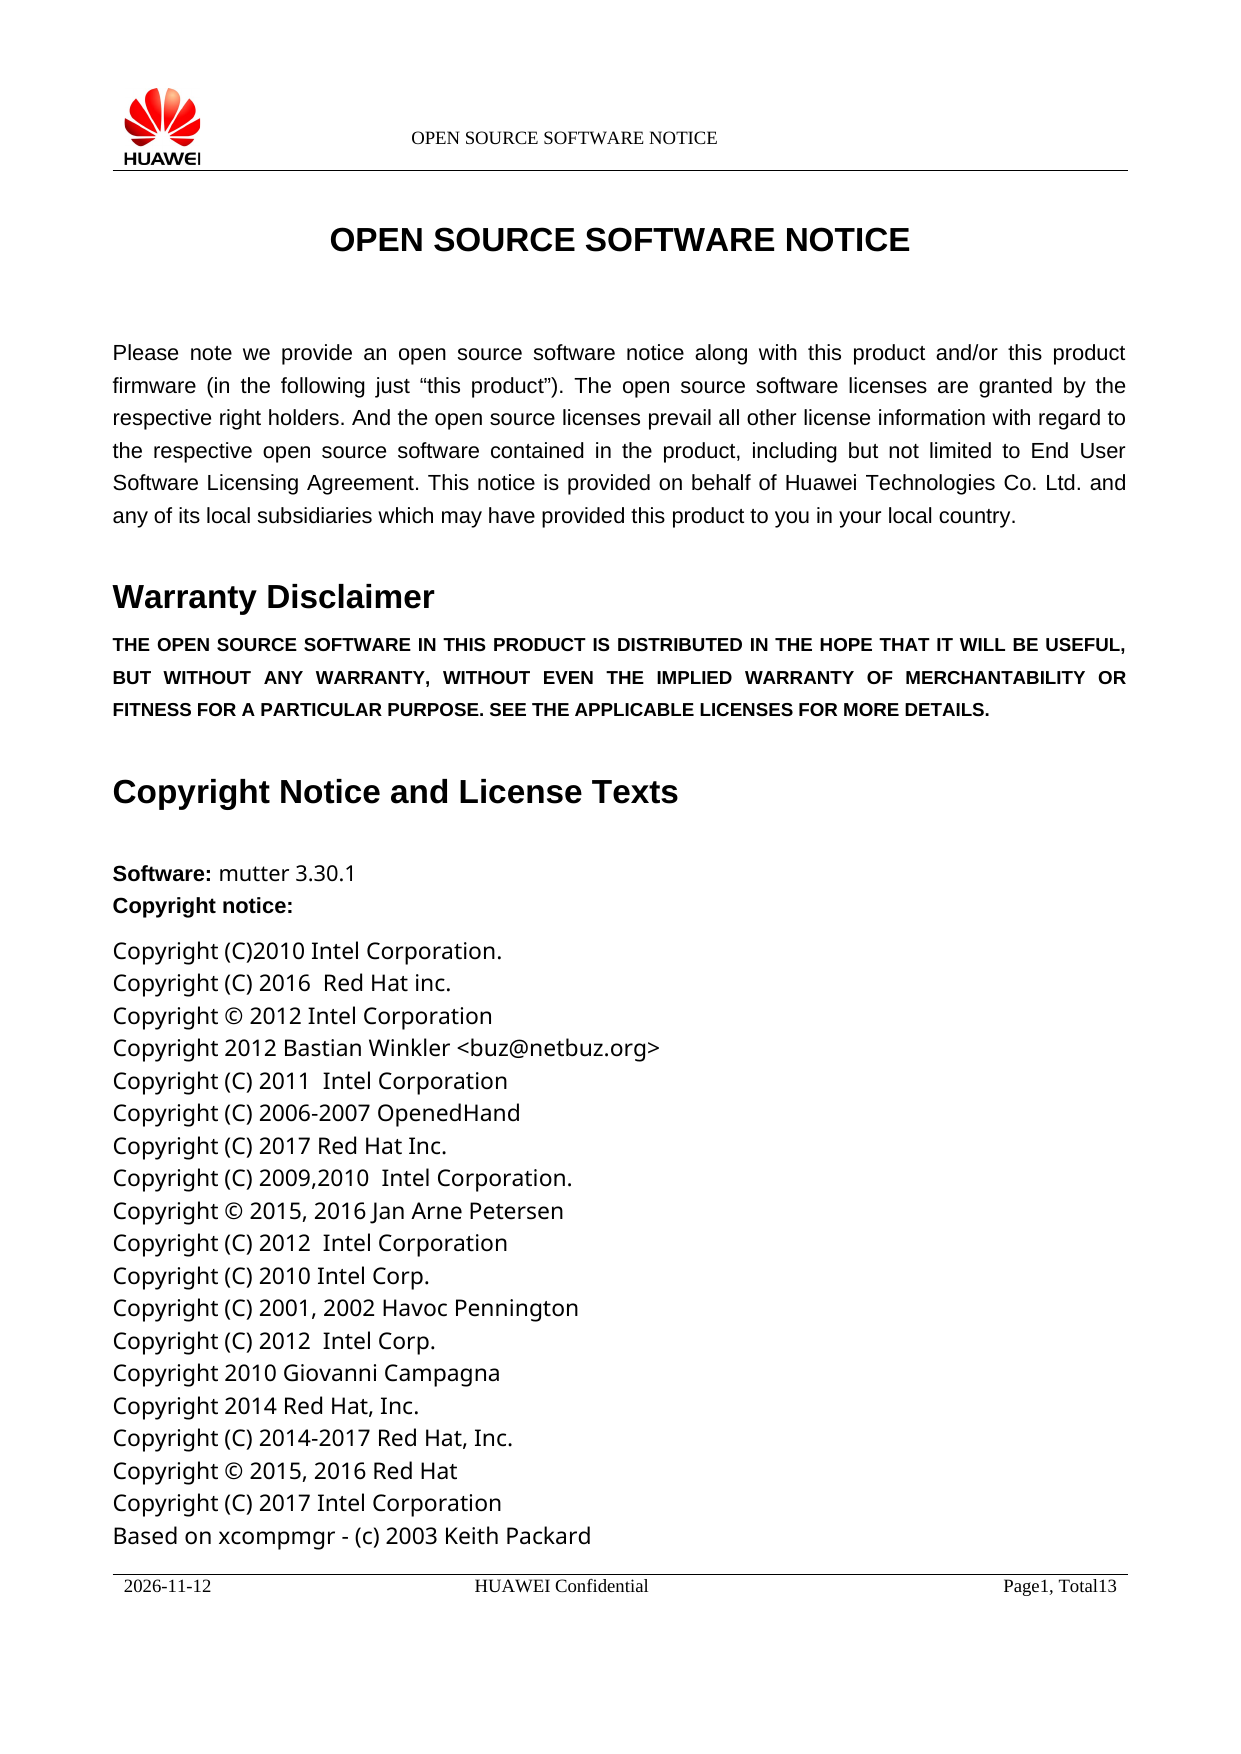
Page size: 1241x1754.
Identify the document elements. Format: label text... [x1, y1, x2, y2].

text Copyright notice: [112, 889, 1128, 921]
text Please note we provide an open source software notice along with this product and/or this product firmware (in the following just “this product”). The open source software licenses are granted by the respective right holders. And the open source licenses prevail all other license information with regard to the respective open source software contained in the product, including but not limited to End User Software Licensing Agreement. This notice is provided on behalf of Huawei Technologies Co. Ltd. and any of its local subsidiaries which may have provided this product to you in your local country. [112, 336, 1128, 531]
text Copyright Notice and License Texts [112, 759, 1128, 824]
text OPEN SOURCE SOFTWARE NOTICE [112, 206, 1128, 271]
text Warranty Disclaimer [112, 564, 1128, 629]
title Software: mutter 3.30.1 [112, 856, 1128, 889]
picture [124, 88, 201, 165]
text The open source software in this product is distributed in the hope that it will be useful, but WITHOUT ANY WARRANTY, without even the implied warranty of MERCHANTABILITY or FITNESS FOR A PARTICULAR PURPOSE. See the applicable licenses for more details. [112, 629, 1128, 726]
